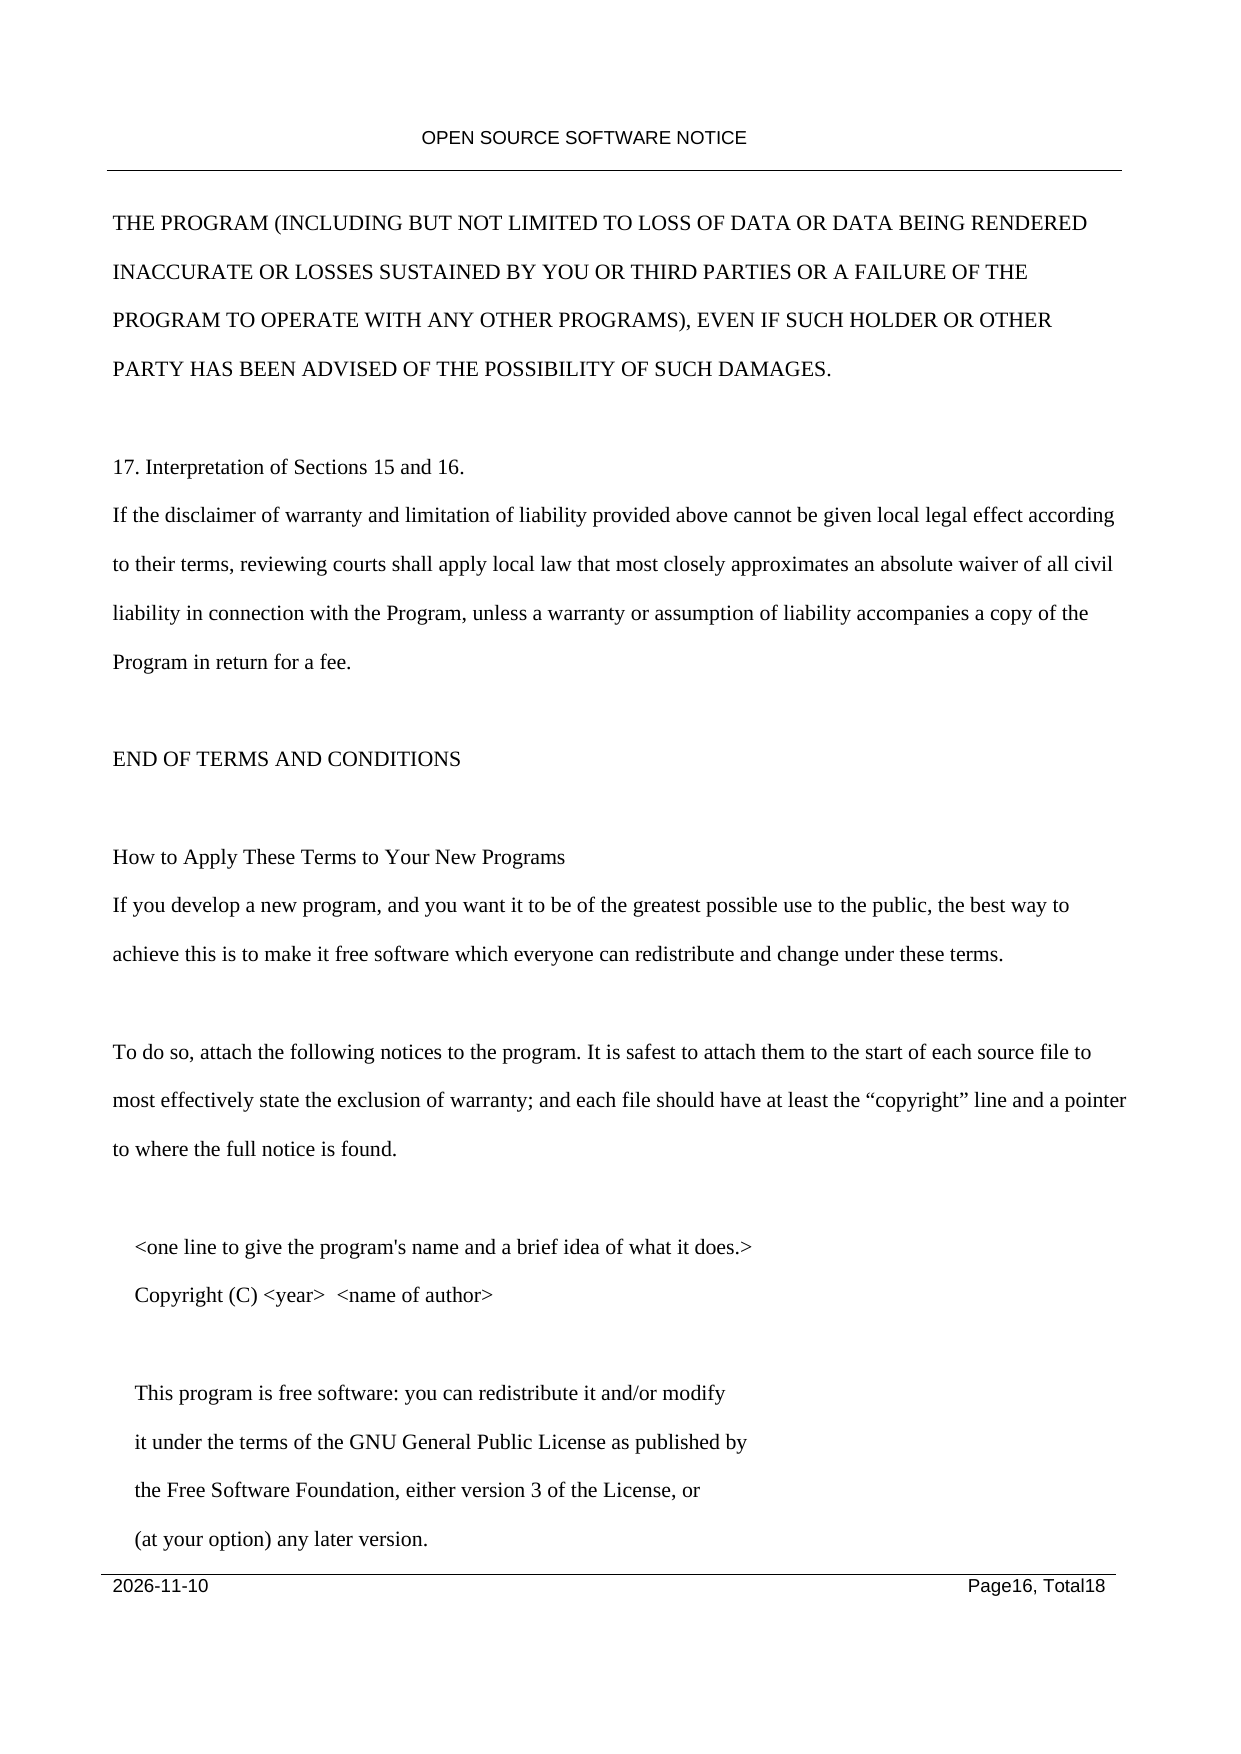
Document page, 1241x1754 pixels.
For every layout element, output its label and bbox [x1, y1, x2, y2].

text [112, 206, 1128, 1555]
